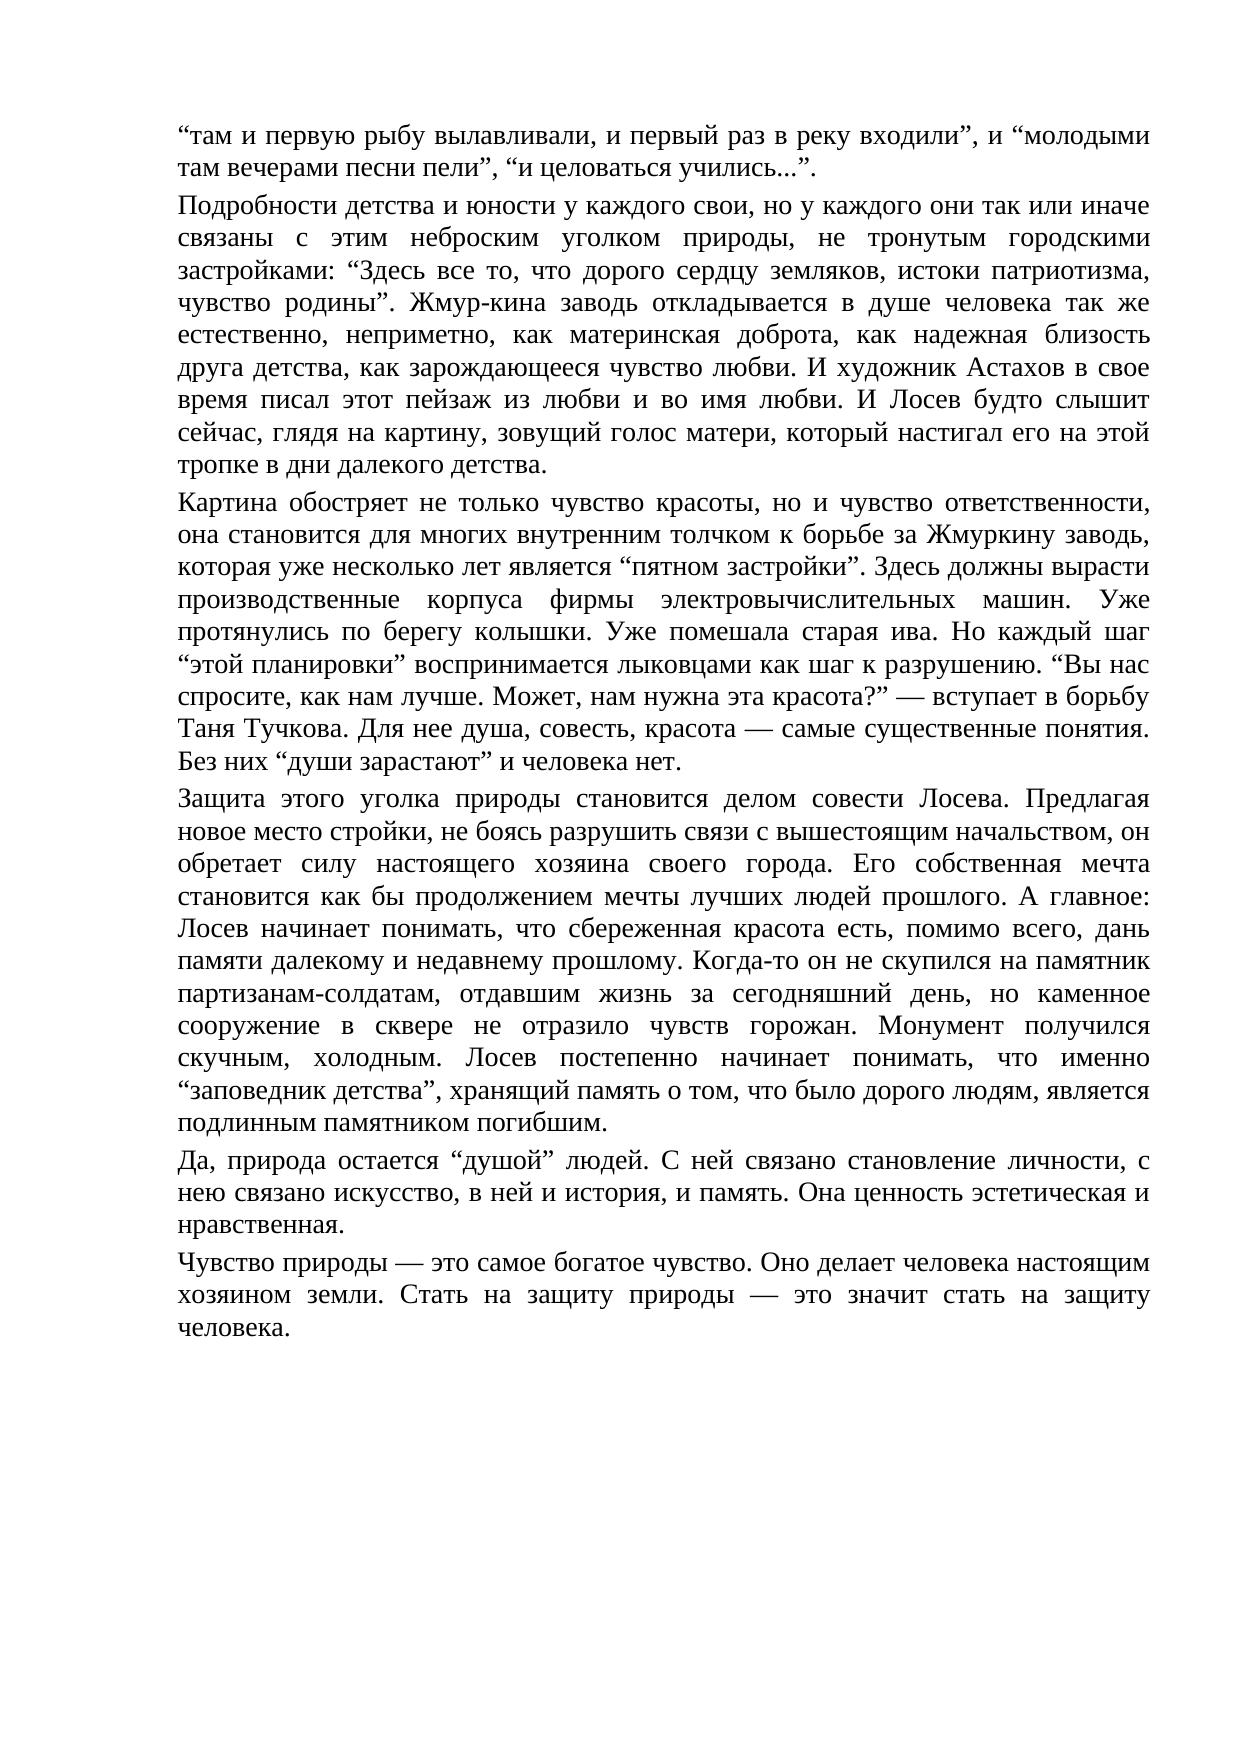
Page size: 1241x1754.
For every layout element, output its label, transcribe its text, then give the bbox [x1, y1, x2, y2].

text Чувство природы — это самое богатое чувство. Оно делает человека настоящим хозяином земли. Стать на защиту природы — это значит стать на защиту человека. [177, 1245, 1152, 1342]
text Да, природа остается “душой” людей. С ней связано становление личности, с нею связано искусство, в ней и история, и память. Она ценность эстетическая и нравственная. [177, 1143, 1152, 1240]
text Защита этого уголка природы становится делом совести Лосева. Предлагая новое место стройки, не боясь разрушить связи с вышестоящим начальством, он обретает силу настоящего хозяина своего города. Его собственная мечта становится как бы продолжением мечты лучших людей прошлого. А главное: Лосев начинает понимать, что сбереженная красота есть, помимо всего, дань памяти далекому и недавнему прошлому. Когда-то он не скупился на памятник партизанам-солдатам, отдавшим жизнь за сегодняшний день, но каменное сооружение в сквере не отразило чувств горожан. Монумент получился скучным, холодным. Лосев постепенно начинает понимать, что именно “заповедник детства”, хранящий память о том, что было дорого людям, является подлинным памятником погибшим. [177, 781, 1152, 1138]
text Картина обостряет не только чувство красоты, но и чувство ответственности, она становится для многих внутренним толчком к борьбе за Жмуркину заводь, которая уже несколько лет является “пятном застройки”. Здесь должны вырасти производственные корпуса фирмы электровычислительных машин. Уже протянулись по берегу колышки. Уже помешала старая ива. Но каждый шаг “этой планировки” воспринимается лыковцами как шаг к разрушению. “Вы нас спросите, как нам лучше. Может, нам нужна эта красота?” — вступает в борьбу Таня Тучкова. Для нее душа, совесть, красота — самые существенные понятия. Без них “души зарастают” и человека нет. [177, 485, 1152, 776]
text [177, 118, 1152, 183]
text Подробности детства и юности у каждого свои, но у каждого они так или иначе связаны с этим неброским уголком природы, не тронутым городскими застройками: “Здесь все то, что дорого сердцу земляков, истоки патриотизма, чувство родины”. Жмур-кина заводь откладывается в душе человека так же естественно, неприметно, как материнская доброта, как надежная близость друга детства, как зарождающееся чувство любви. И художник Астахов в свое время писал этот пейзаж из любви и во имя любви. И Лосев будто слышит сейчас, глядя на картину, зовущий голос матери, который настигал его на этой тропке в дни далекого детства. [177, 188, 1152, 479]
